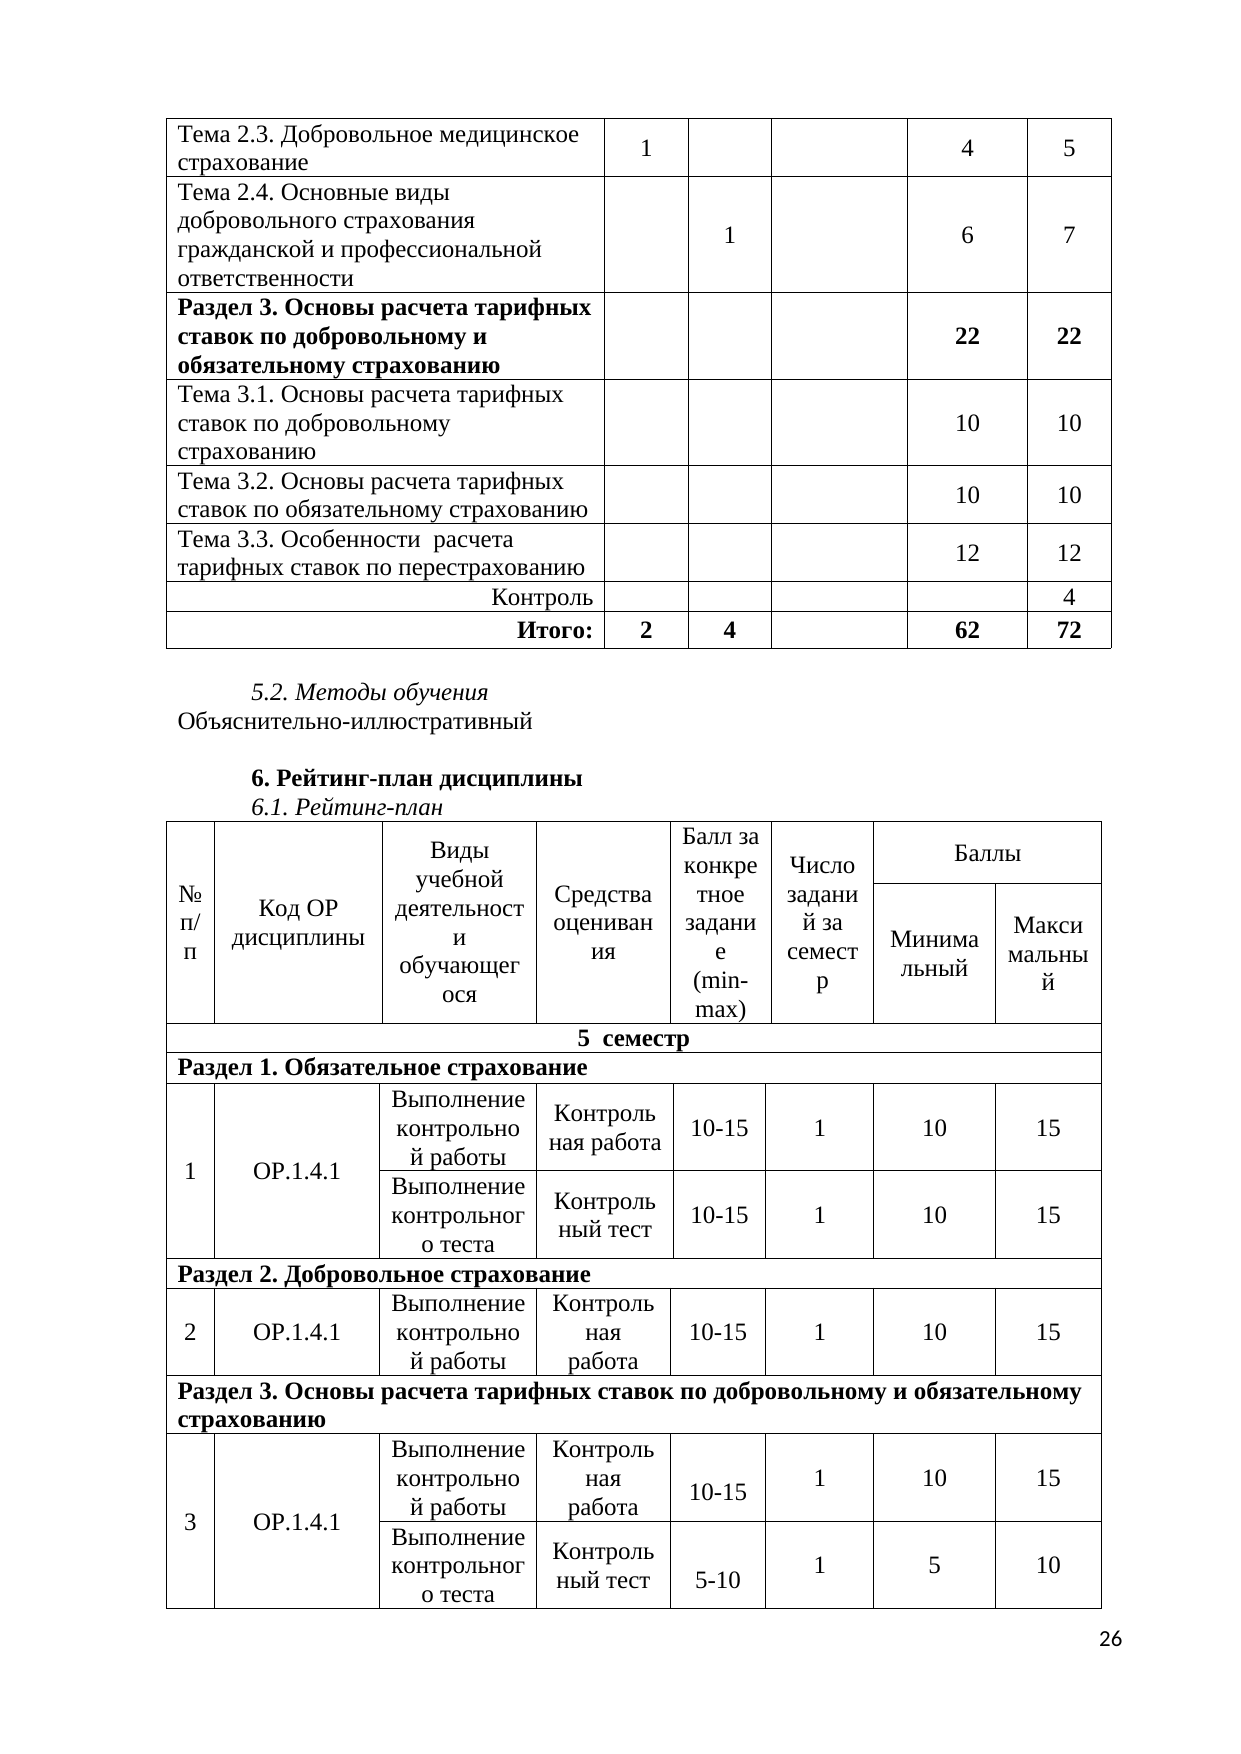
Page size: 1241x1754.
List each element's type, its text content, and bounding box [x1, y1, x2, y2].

table_cell [689, 293, 771, 378]
table_cell Контрольная работа [537, 1289, 670, 1375]
table_cell [689, 380, 771, 465]
table_cell Тема 3.2. Основы расчета тарифных ставок по обязательному страхованию [167, 466, 604, 523]
table_cell 3 [167, 1434, 214, 1608]
table_header Средства оценивания [537, 822, 670, 1022]
text 5.2. Методы обучения [177, 677, 1122, 706]
table_cell 10 [874, 1084, 995, 1170]
table_cell [605, 466, 688, 523]
table_cell 10 [908, 466, 1027, 523]
table_cell 15 [996, 1084, 1101, 1170]
table_cell [689, 582, 771, 611]
table_cell Раздел 2. Добровольное страхование [167, 1259, 1101, 1287]
table_cell 10-15 [671, 1289, 765, 1375]
table_cell 22 [1028, 293, 1111, 378]
table_cell 10-15 [674, 1084, 765, 1170]
text 6.1. Рейтинг-план [177, 792, 1122, 821]
table_cell [605, 380, 688, 465]
table_cell 10 [1028, 466, 1111, 523]
table_cell Тема 3.1. Основы расчета тарифных ставок по добровольному страхованию [167, 380, 604, 465]
text Объяснительно-иллюстративный [177, 706, 1122, 734]
table_cell [772, 466, 907, 523]
table_cell 1 [766, 1522, 873, 1608]
table_cell 10-15 [674, 1171, 765, 1258]
table_cell Минимальный [874, 884, 995, 1022]
table_header Код ОР дисциплины [215, 822, 382, 1022]
table_cell Максимальный [996, 884, 1101, 1022]
table_cell 10 [874, 1289, 995, 1375]
table_cell 1 [766, 1171, 873, 1258]
table_cell [605, 582, 688, 611]
table_cell [689, 466, 771, 523]
table_cell Контрольная работа [537, 1084, 673, 1170]
table_cell 5 семестр [167, 1024, 1101, 1052]
table_cell Выполнение контрольного теста [380, 1171, 536, 1258]
table_cell Раздел 3. Основы расчета тарифных ставок по добровольному и обязательному страхованию [167, 1376, 1101, 1433]
table_cell [772, 380, 907, 465]
table_cell 10-15 [671, 1434, 765, 1521]
table_cell 1 [766, 1434, 873, 1521]
table_cell [772, 582, 907, 611]
table_cell Контрольная работа [537, 1434, 670, 1521]
table_cell Выполнение контрольной работы [380, 1289, 536, 1375]
table_cell Контрольный тест [537, 1171, 673, 1258]
table_cell [605, 293, 688, 378]
table_cell 7 [1028, 177, 1111, 292]
table_cell [689, 524, 771, 581]
table_cell 10 [1028, 380, 1111, 465]
table_cell 2 [167, 1289, 214, 1375]
table_cell Контроль [167, 582, 604, 611]
table_cell Итого: [167, 612, 604, 648]
table_cell [605, 524, 688, 581]
table_cell 1 [689, 177, 771, 292]
table_cell 15 [996, 1434, 1101, 1521]
table_cell Раздел 3. Основы расчета тарифных ставок по добровольному и обязательному страхованию [167, 293, 604, 378]
table_header № п/п [167, 822, 214, 1022]
table_cell [772, 524, 907, 581]
table_cell [772, 177, 907, 292]
text 6. Рейтинг-план дисциплины [177, 763, 1122, 792]
table_cell Раздел 1. Обязательное страхование [167, 1053, 1101, 1083]
table_cell [605, 177, 688, 292]
table_cell 1 [605, 119, 688, 176]
table_cell 6 [908, 177, 1027, 292]
table_cell 22 [908, 293, 1027, 378]
table_cell 15 [996, 1171, 1101, 1258]
table_cell 10 [908, 380, 1027, 465]
table_cell 1 [167, 1084, 214, 1258]
table_cell 15 [996, 1289, 1101, 1375]
table_cell 72 [1028, 612, 1111, 648]
table_header Виды учебной деятельности обучающегося [383, 822, 536, 1022]
table_cell [772, 293, 907, 378]
table_cell [772, 119, 907, 176]
table_cell 62 [908, 612, 1027, 648]
table_cell 10 [874, 1171, 995, 1258]
table_cell 5 [1028, 119, 1111, 176]
table_header Баллы [874, 822, 1101, 883]
table_cell 10 [996, 1522, 1101, 1608]
table_cell 4 [1028, 582, 1111, 611]
table_cell 1 [766, 1084, 873, 1170]
table_cell 5-10 [671, 1522, 765, 1608]
table_cell Тема 2.3. Добровольное медицинское страхование [167, 119, 604, 176]
table_cell ОР.1.4.1 [215, 1434, 379, 1608]
table_cell 10 [874, 1434, 995, 1521]
table_cell Тема 3.3. Особенности расчета тарифных ставок по перестрахованию [167, 524, 604, 581]
table_cell 5 [874, 1522, 995, 1608]
table_cell 12 [1028, 524, 1111, 581]
table_cell 1 [766, 1289, 873, 1375]
table_cell Выполнение контрольной работы [380, 1434, 536, 1521]
table_cell ОР.1.4.1 [215, 1289, 379, 1375]
table_cell [908, 582, 1027, 611]
table_cell Контрольный тест [537, 1522, 670, 1608]
table_header Число заданий за семестр [772, 822, 873, 1022]
table_cell Выполнение контрольного теста [380, 1522, 536, 1608]
table_cell Выполнение контрольной работы [380, 1084, 536, 1170]
table_cell 2 [605, 612, 688, 648]
table_cell 4 [689, 612, 771, 648]
table_cell Тема 2.4. Основные виды добровольного страхования гражданской и профессиональной ответственности [167, 177, 604, 292]
table_cell [772, 612, 907, 648]
table_cell ОР.1.4.1 [215, 1084, 379, 1258]
table_cell [689, 119, 771, 176]
table_header Балл за конкретное задание (min-max) [671, 822, 771, 1022]
table_cell 4 [908, 119, 1027, 176]
table_cell 12 [908, 524, 1027, 581]
